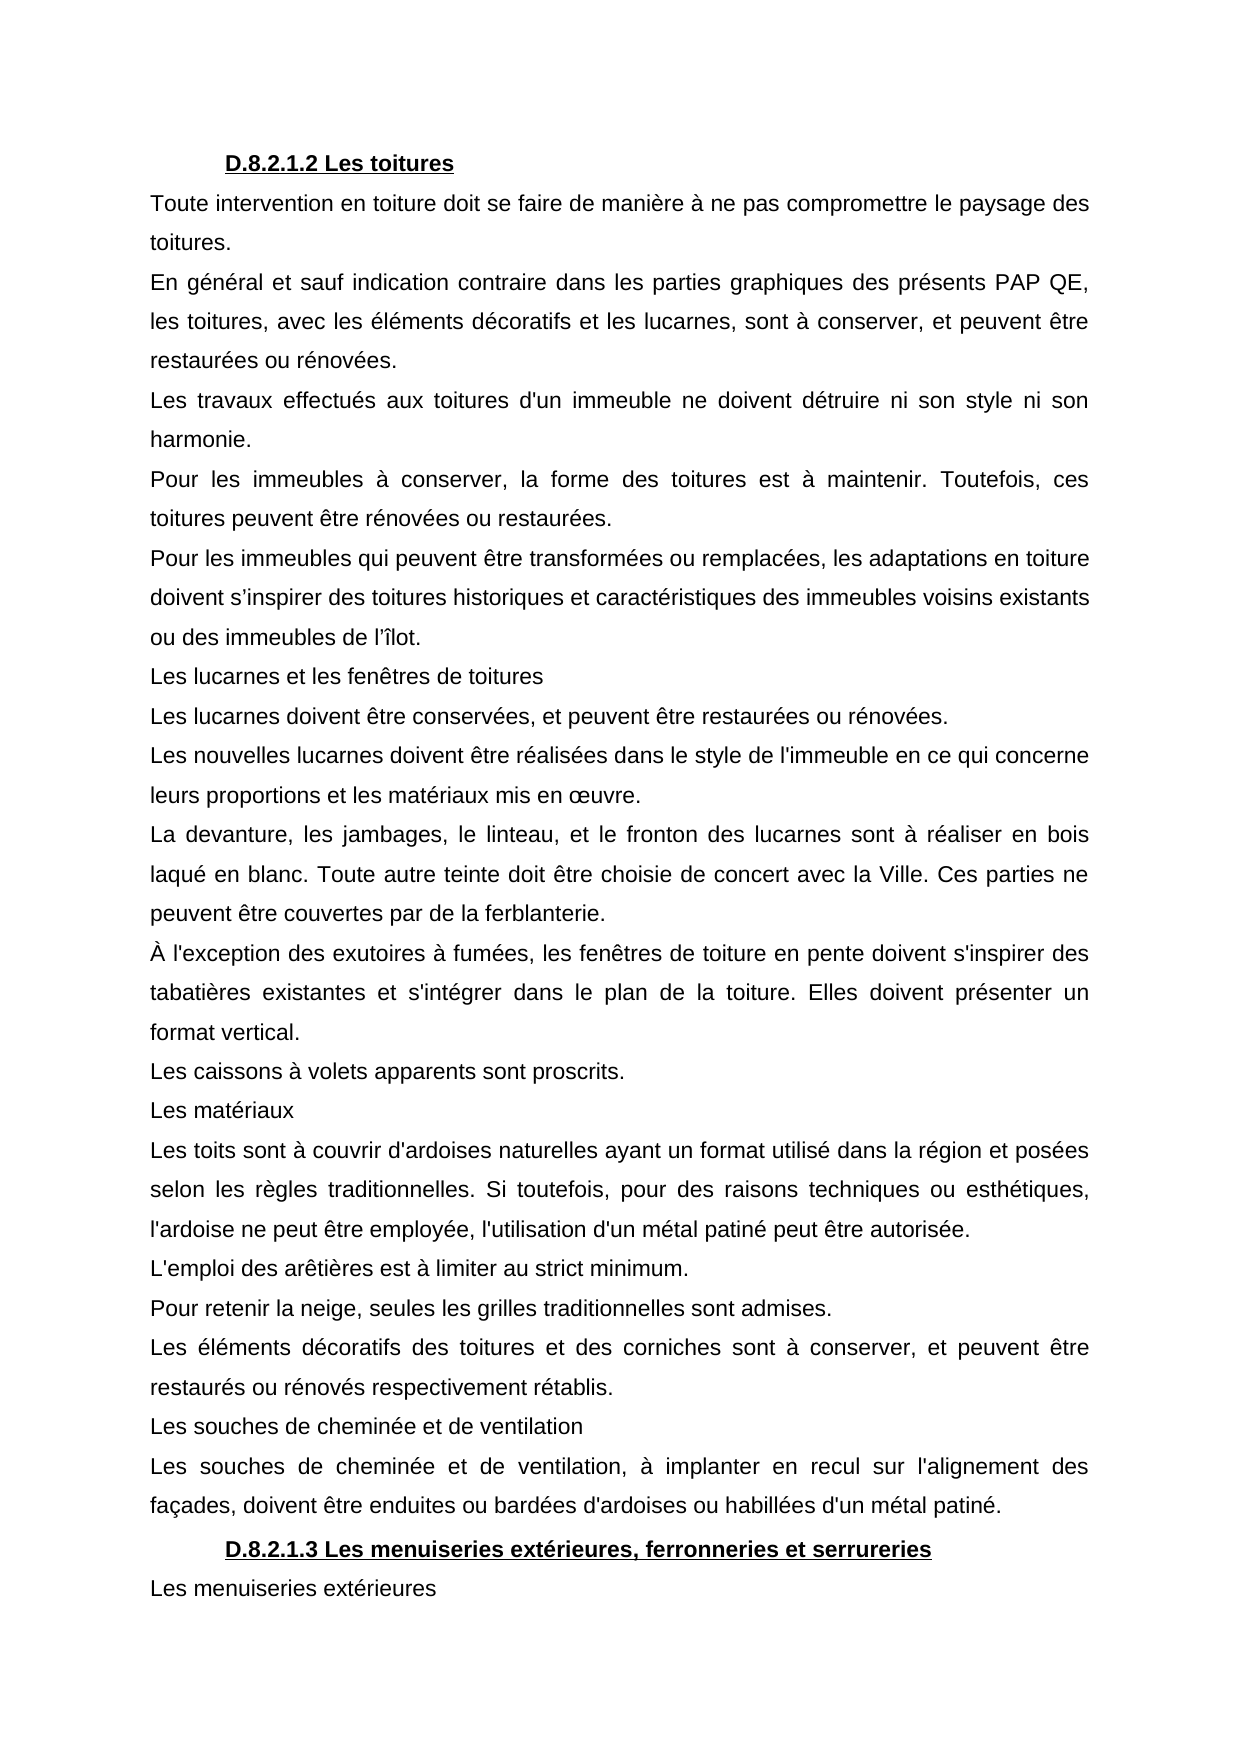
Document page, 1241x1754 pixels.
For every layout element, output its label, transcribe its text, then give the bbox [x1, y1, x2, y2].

text Pour les immeubles à conserver, la forme des toitures est à maintenir. Toutefois, ces toitures peuvent être rénovées ou restaurées. [150, 466, 1090, 532]
subtitle D.8.2.1.3 Les menuiseries extérieures, ferronneries et serrureries [225, 1536, 1090, 1562]
text Les toits sont à couvrir d'ardoises naturelles ayant un format utilisé dans la région et posées selon les règles traditionnelles. Si toutefois, pour des raisons techniques ou esthétiques, l'ardoise ne peut être employée, l'utilisation d'un métal patiné peut être autorisée. [150, 1137, 1090, 1242]
text Les lucarnes et les fenêtres de toitures [150, 663, 1090, 689]
text Pour retenir la neige, seules les grilles traditionnelles sont admises. [150, 1295, 1090, 1321]
text En général et sauf indication contraire dans les parties graphiques des présents PAP QE, les toitures, avec les éléments décoratifs et les lucarnes, sont à conserver, et peuvent être restaurées ou rénovées. [150, 268, 1090, 374]
text Les souches de cheminée et de ventilation, à implanter en recul sur l'alignement des façades, doivent être enduites ou bardées d'ardoises ou habillées d'un métal patiné. [150, 1453, 1090, 1519]
text Les nouvelles lucarnes doivent être réalisées dans le style de l'immeuble en ce qui concerne leurs proportions et les matériaux mis en œuvre. [150, 742, 1090, 808]
text L'emploi des arêtières est à limiter au strict minimum. [150, 1255, 1090, 1282]
text Les caissons à volets apparents sont proscrits. [150, 1058, 1090, 1084]
text Les lucarnes doivent être conservées, et peuvent être restaurées ou rénovées. [150, 703, 1090, 729]
text Les travaux effectués aux toitures d'un immeuble ne doivent détruire ni son style ni son harmonie. [150, 387, 1090, 453]
text Les menuiseries extérieures [150, 1575, 1090, 1602]
text Pour les immeubles qui peuvent être transformées ou remplacées, les adaptations en toiture doivent s’inspirer des toitures historiques et caractéristiques des immeubles voisins existants ou des immeubles de l’îlot. [150, 545, 1090, 650]
text Les matériaux [150, 1097, 1090, 1124]
text À l'exception des exutoires à fumées, les fenêtres de toiture en pente doivent s'inspirer des tabatières existantes et s'intégrer dans le plan de la toiture. Elles doivent présenter un format vertical. [150, 939, 1090, 1045]
text La devanture, les jambages, le linteau, et le fronton des lucarnes sont à réaliser en bois laqué en blanc. Toute autre teinte doit être choisie de concert avec la Ville. Ces parties ne peuvent être couvertes par de la ferblanterie. [150, 821, 1090, 926]
text Les éléments décoratifs des toitures et des corniches sont à conserver, et peuvent être restaurés ou rénovés respectivement rétablis. [150, 1334, 1090, 1400]
subtitle D.8.2.1.2 Les toitures [225, 150, 1090, 176]
text Toute intervention en toiture doit se faire de manière à ne pas compromettre le paysage des toitures. [150, 189, 1090, 255]
text Les souches de cheminée et de ventilation [150, 1413, 1090, 1440]
